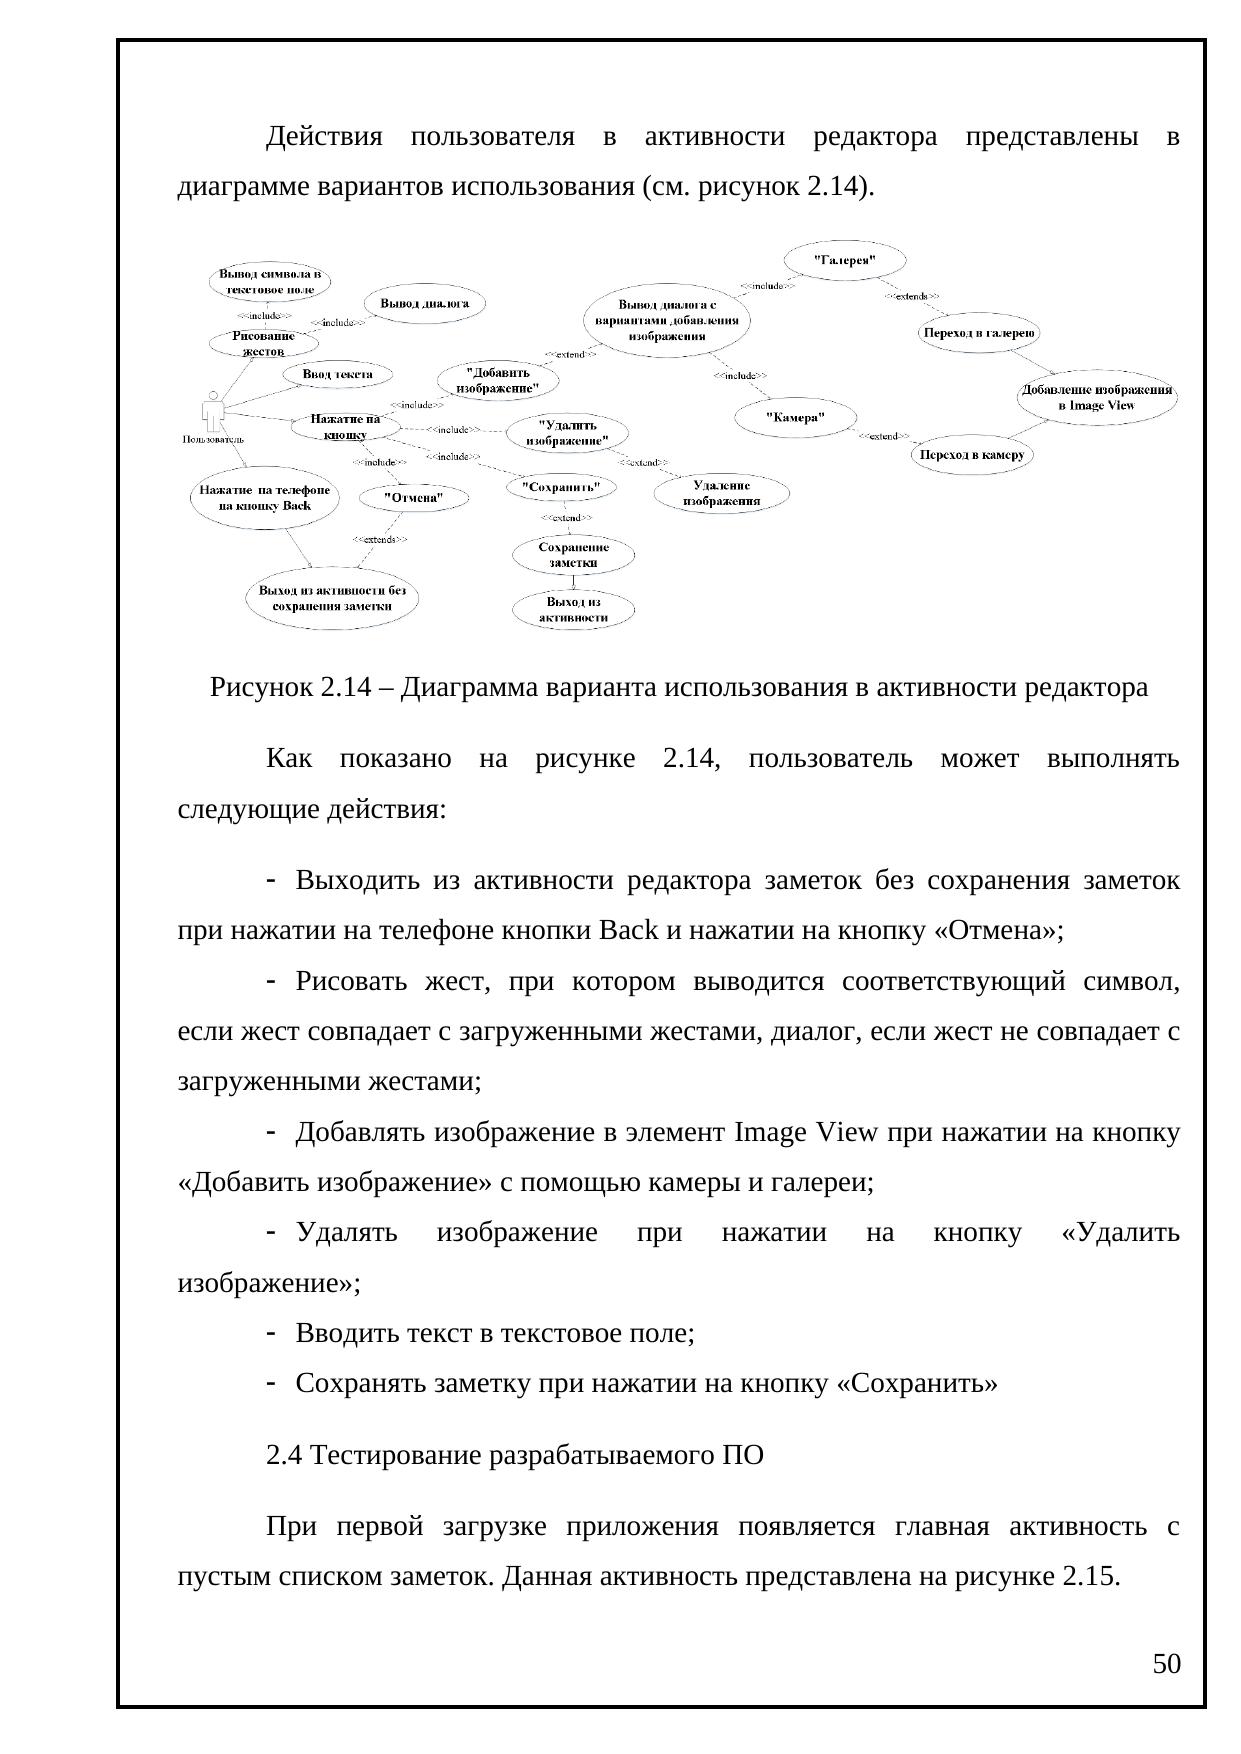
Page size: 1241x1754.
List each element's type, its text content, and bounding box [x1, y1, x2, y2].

list Удалять изображение при нажатии на кнопку «Удалить изображение»; [177, 1214, 1181, 1298]
text Действия пользователя в активности редактора представлены в диаграмме вариантов использования (см. рисунок 2.14). [177, 118, 1181, 202]
text Рисунок 2.14 – Диаграмма варианта использования в активности редактора [177, 669, 1181, 703]
text Как показано на рисунке 2.14, пользователь может выполнять следующие действия: [177, 741, 1181, 824]
picture [177, 239, 1182, 632]
list Сохранять заметку при нажатии на кнопку «Сохранить» [177, 1366, 1181, 1399]
list Добавлять изображение в элемент Image View при нажатии на кнопку «Добавить изображение» с помощью камеры и галереи; [177, 1114, 1181, 1198]
text При первой загрузке приложения появляется главная активность с пустым списком заметок. Данная активность представлена на рисунке 2.15. [177, 1508, 1181, 1592]
text 2.4 Тестирование разрабатываемого ПО [177, 1437, 1181, 1470]
list Вводить текст в текстовое поле; [177, 1315, 1181, 1349]
list Выходить из активности редактора заметок без сохранения заметок при нажатии на телефоне кнопки Back и нажатии на кнопку «Отмена»; [177, 862, 1181, 946]
list Рисовать жест, при котором выводится соответствующий символ, если жест совпадает с загруженными жестами, диалог, если жест не совпадает с загруженными жестами; [177, 963, 1181, 1097]
